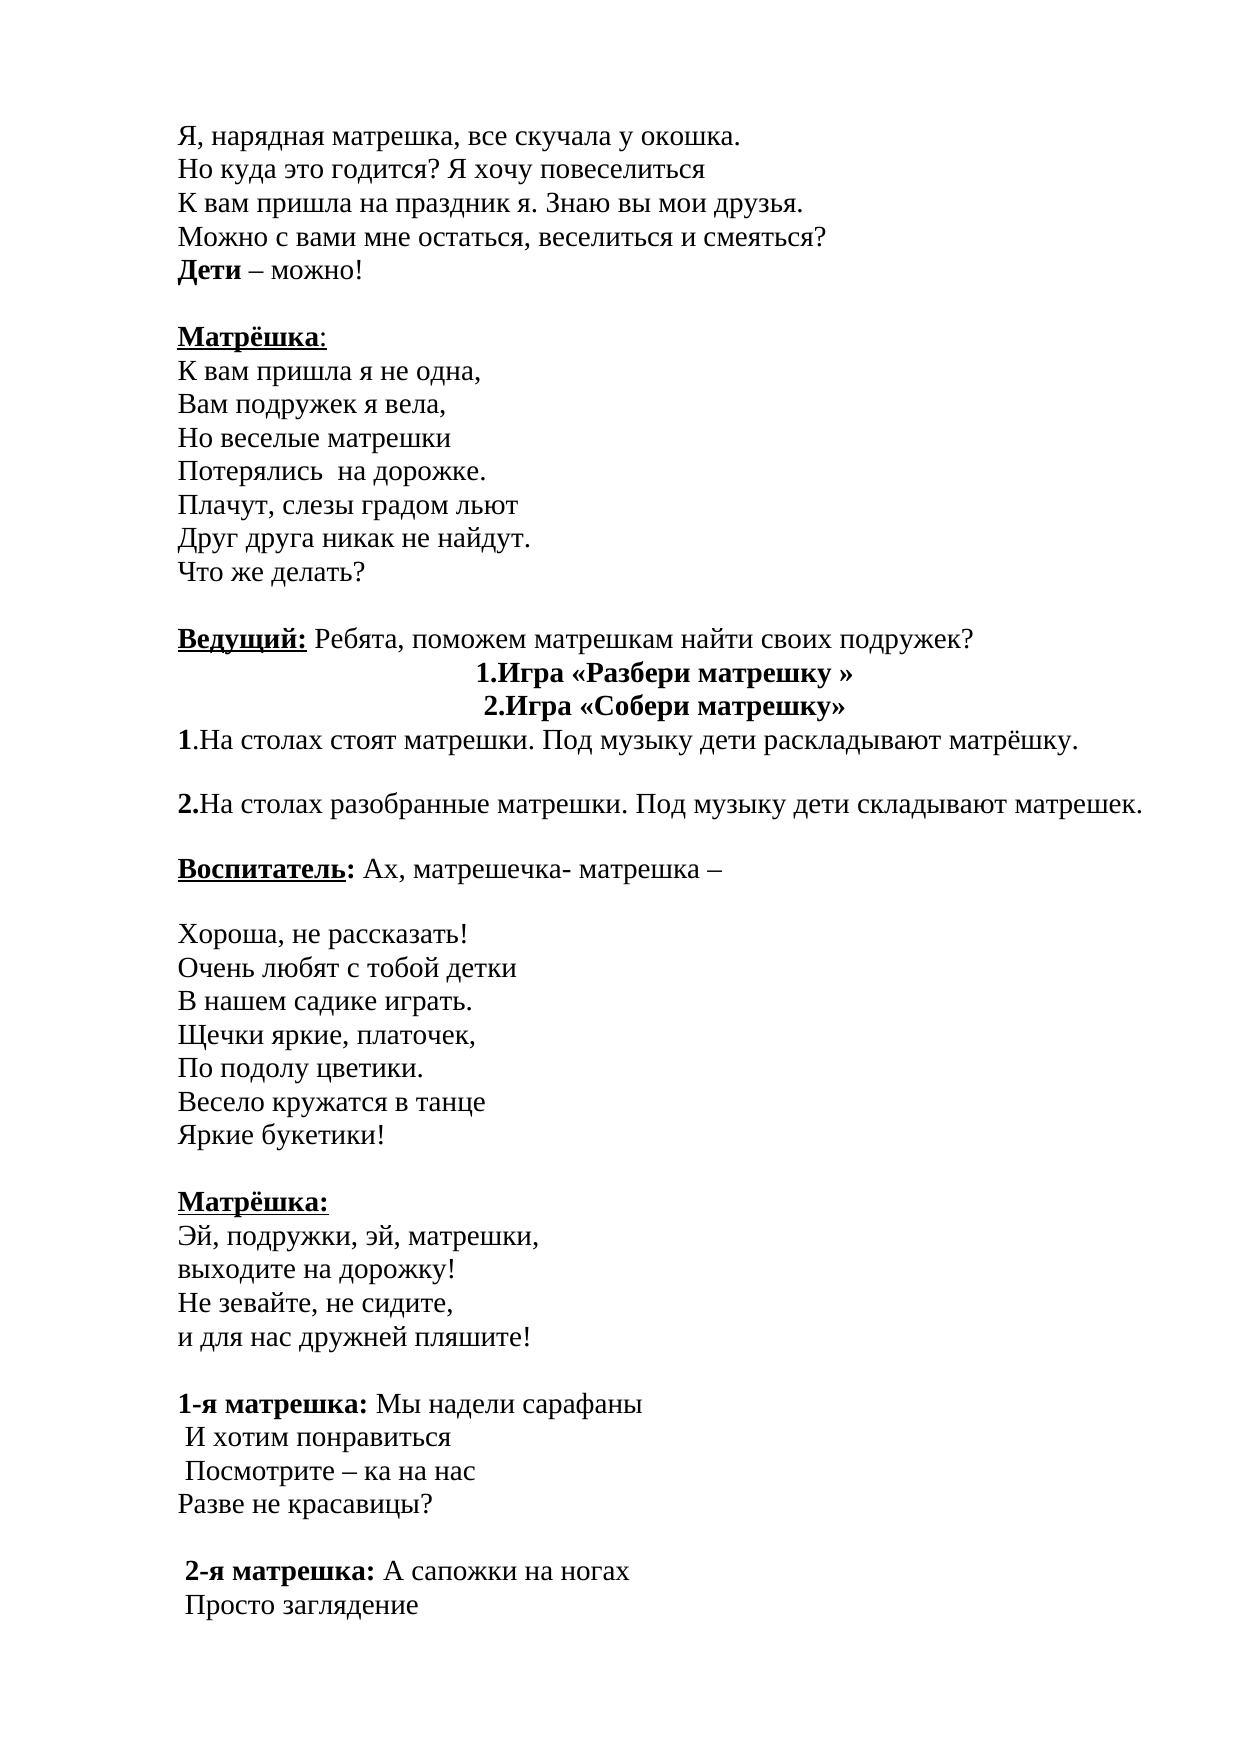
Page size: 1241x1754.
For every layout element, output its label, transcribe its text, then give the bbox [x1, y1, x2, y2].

text Посмотрите – ка на нас [177, 1453, 1152, 1486]
text Весело кружатся в танце [177, 1084, 1152, 1117]
text Друг друга никак не найдут. [177, 521, 1152, 554]
text Матрёшка: [177, 1151, 1152, 1218]
text Ведущий: Ребята, поможем матрешкам найти своих подружек? [177, 621, 1152, 655]
text выходите на дорожку! [177, 1252, 1152, 1285]
text Я, нарядная матрешка, все скучала у окошка. Но куда это годится? Я хочу повеселиться К вам пришла на праздник я. Знаю вы мои друзья. Можно с вами мне остаться, веселиться и смеяться? Дети – можно! [177, 118, 1152, 286]
text Вам подружек я вела, [177, 386, 1152, 420]
text По подолу цветики. [177, 1050, 1152, 1084]
text 1.На столах стоят матрешки. Под музыку дети раскладывают матрёшку. [177, 722, 1152, 755]
text Матрёшка: [177, 319, 1152, 353]
text 2.На столах разобранные матрешки. Под музыку дети складывают матрешек. [177, 787, 1152, 820]
text Яркие букетики! [177, 1117, 1152, 1151]
text и для нас дружней пляшите! [177, 1319, 1152, 1352]
text Просто заглядение [177, 1587, 1152, 1621]
text Но веселые матрешки [177, 420, 1152, 453]
text И хотим понравиться [177, 1419, 1152, 1453]
text 1.Игра «Разбери матрешку » [177, 655, 1152, 688]
text Плачут, слезы градом льют [177, 487, 1152, 521]
text Потерялись на дорожке. [177, 453, 1152, 487]
text 2.Игра «Собери матрешку» [177, 688, 1152, 722]
text Воспитатель: Ах, матрешечка- матрешка – [177, 851, 1152, 885]
text Разве не красавицы? [177, 1486, 1152, 1520]
text К вам пришла я не одна, [177, 353, 1152, 386]
text Хороша, не рассказать! [177, 916, 1152, 950]
text 2-я матрешка: А сапожки на ногах [177, 1553, 1152, 1587]
text Не зевайте, не сидите, [177, 1285, 1152, 1319]
text Эй, подружки, эй, матрешки, [177, 1218, 1152, 1252]
text В нашем садике играть. [177, 983, 1152, 1017]
text Очень любят с тобой детки [177, 950, 1152, 983]
text Щечки яркие, платочек, [177, 1017, 1152, 1050]
text Что же делать? [177, 554, 1152, 588]
text 1-я матрешка: Мы надели сарафаны [177, 1386, 1152, 1419]
